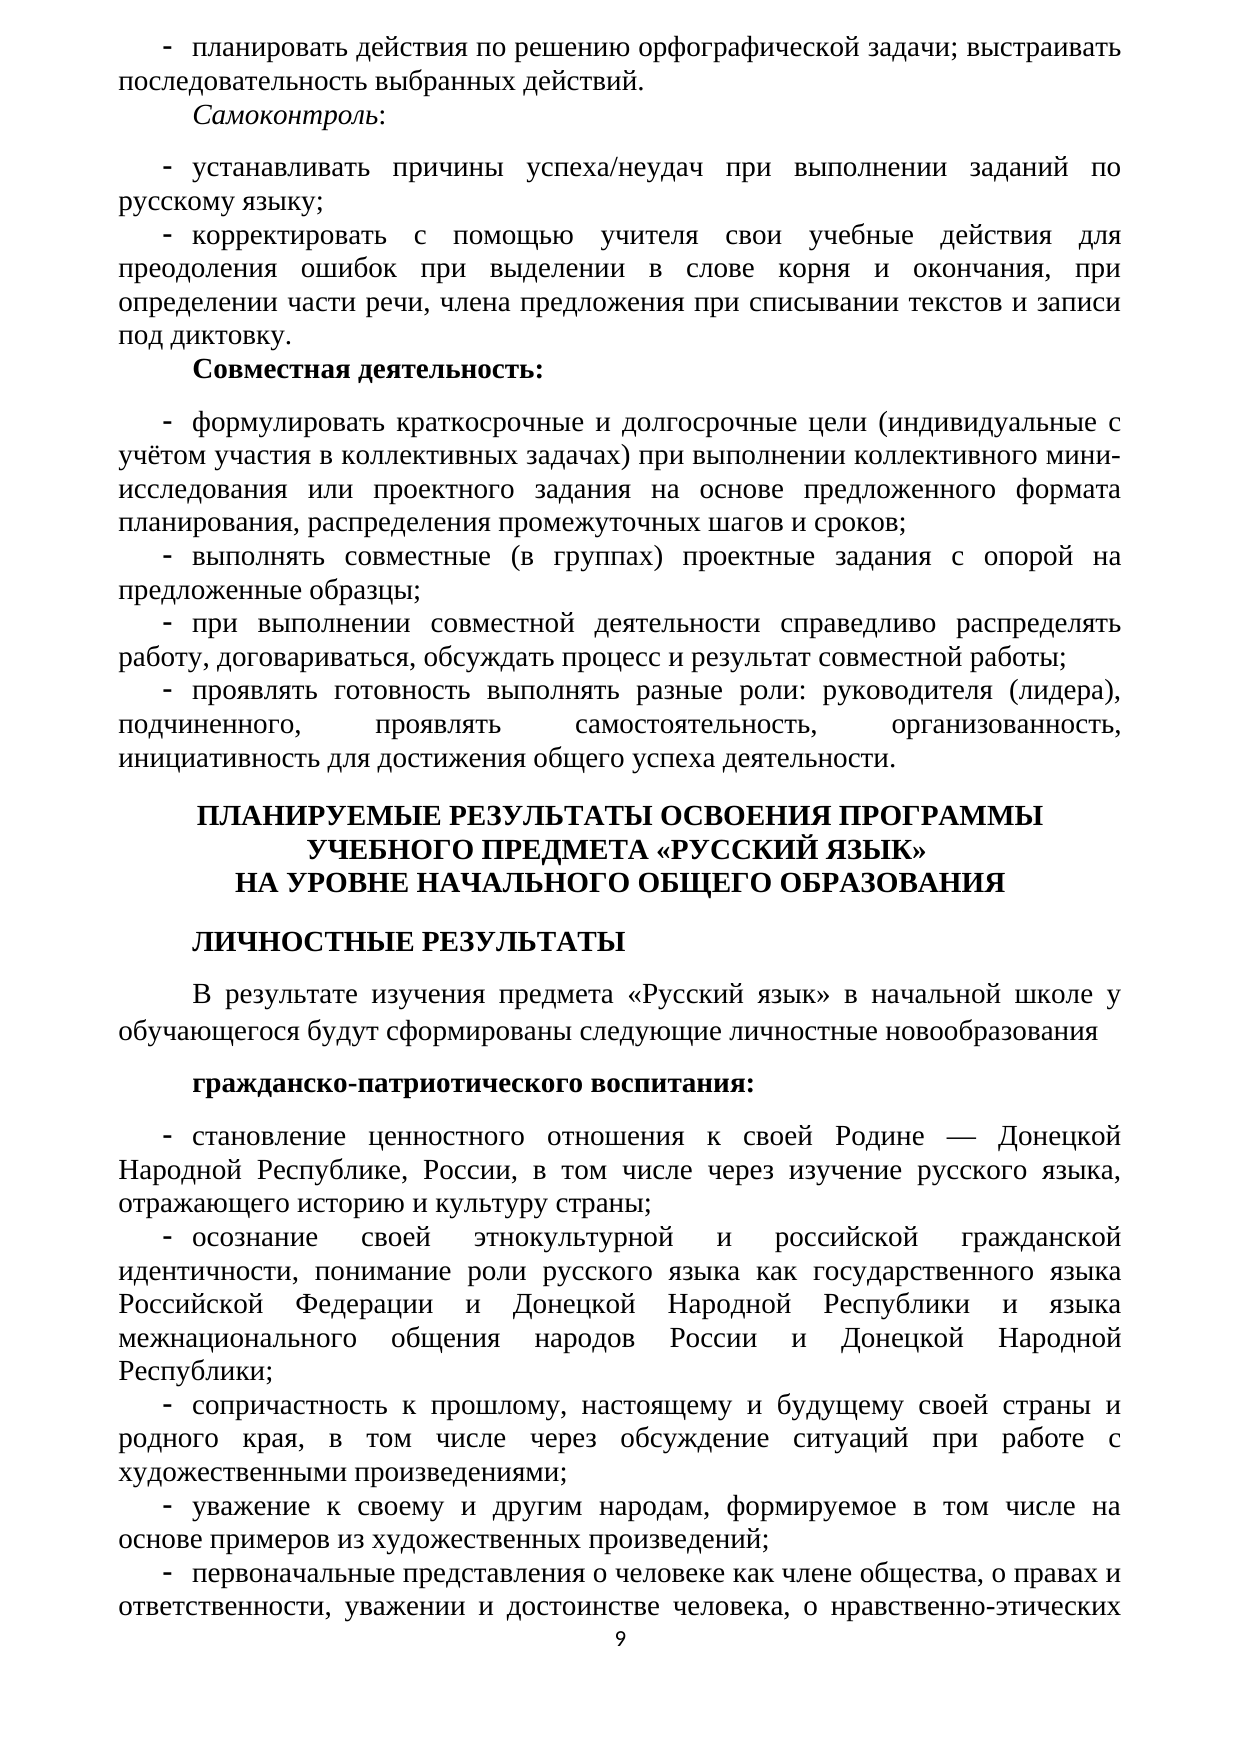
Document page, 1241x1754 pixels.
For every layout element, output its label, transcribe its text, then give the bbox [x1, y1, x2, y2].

text гражданско-патриотического воспитания: [118, 1066, 1122, 1099]
list сопричастность к прошлому, настоящему и будущему своей страны и родного края, в том числе через обсуждение ситуаций при работе с художественными произведениями; [118, 1387, 1122, 1488]
list устанавливать причины успеха/неудач при выполнении заданий по русскому языку; [118, 149, 1122, 217]
list формулировать краткосрочные и долгосрочные цели (индивидуальные с учётом участия в коллективных задачах) при выполнении коллективного мини-исследования или проектного задания на основе предложенного формата планирования, распределения промежуточных шагов и сроков; [118, 404, 1122, 538]
text ПЛАНИРУЕМЫЕ РЕЗУЛЬТАТЫ ОСВОЕНИЯ ПРОГРАММЫ УЧЕБНОГО ПРЕДМЕТА «РУССКИЙ ЯЗЫК» НА УРОВНЕ НАЧАЛЬНОГО ОБЩЕГО ОБРАЗОВАНИЯ [118, 798, 1122, 899]
text В результате изучения предмета «Русский язык» в начальной школе у обучающегося будут сформированы следующие личностные новообразования [118, 977, 1122, 1046]
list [118, 1555, 1122, 1622]
list при выполнении совместной деятельности справедливо распределять работу, договариваться, обсуждать процесс и результат совместной работы; [118, 605, 1122, 672]
text ЛИЧНОСТНЫЕ РЕЗУЛЬТАТЫ [118, 924, 1122, 957]
list уважение к своему и другим народам, формируемое в том числе на основе примеров из художественных произведений; [118, 1488, 1122, 1555]
text Совместная деятельность: [118, 351, 1122, 384]
text Самоконтроль: [118, 97, 1122, 130]
list выполнять совместные (в группах) проектные задания с опорой на предложенные образцы; [118, 538, 1122, 605]
list проявлять готовность выполнять разные роли: руководителя (лидера), подчиненного, проявлять самостоятельность, организованность, инициативность для достижения общего успеха деятельности. [118, 672, 1122, 773]
list осознание своей этнокультурной и российской гражданской идентичности, понимание роли русского языка как государственного языка Российской Федерации и Донецкой Народной Республики и языка межнационального общения народов России и Донецкой Народной Республики; [118, 1219, 1122, 1387]
list становление ценностного отношения к своей Родине — Донецкой Народной Республике, России, в том числе через изучение русского языка, отражающего историю и культуру страны; [118, 1118, 1122, 1219]
list планировать действия по решению орфографической задачи; выстраивать последовательность выбранных действий. [118, 29, 1122, 97]
list корректировать с помощью учителя свои учебные действия для преодоления ошибок при выделении в слове корня и окончания, при определении части речи, члена предложения при списывании текстов и записи под диктовку. [118, 217, 1122, 351]
